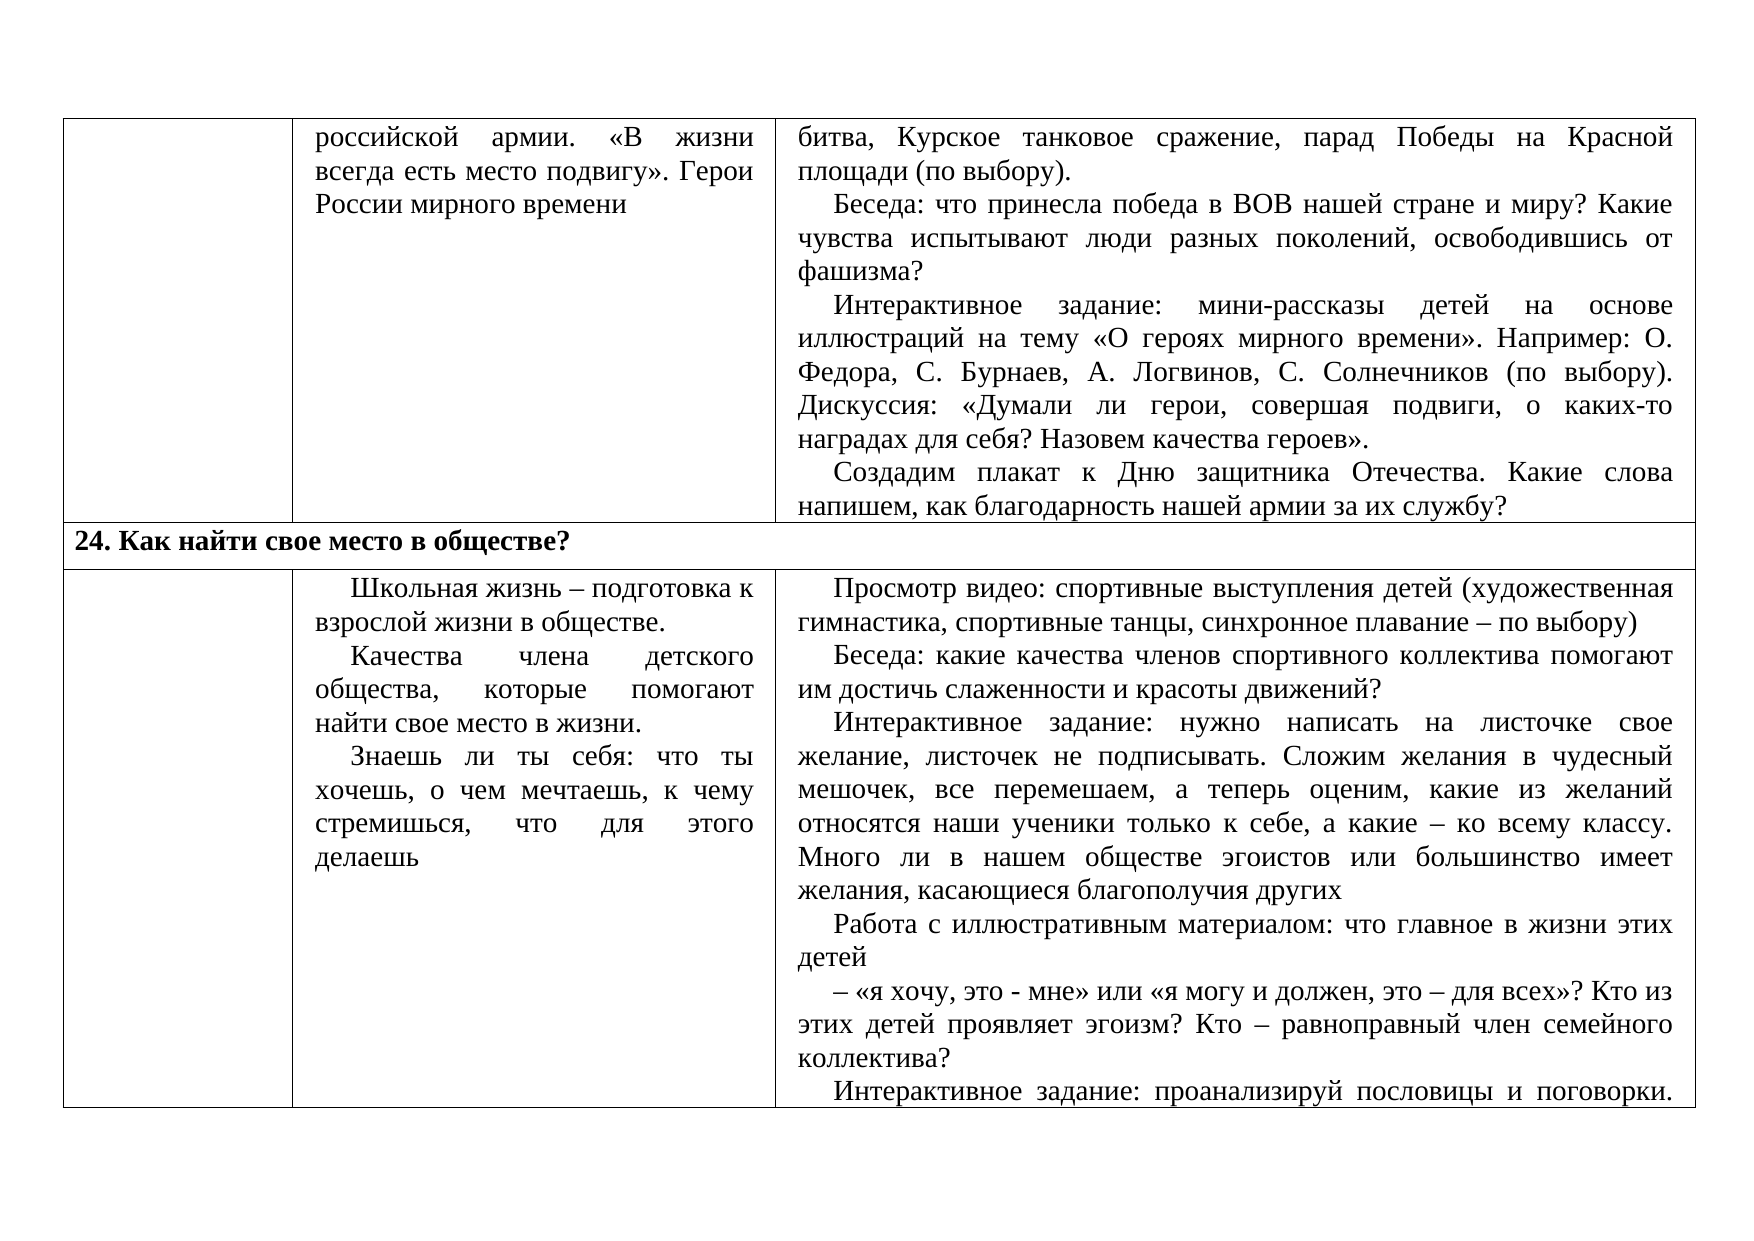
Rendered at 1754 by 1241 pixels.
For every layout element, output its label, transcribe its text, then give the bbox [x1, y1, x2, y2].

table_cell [293, 570, 775, 1107]
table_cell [776, 570, 1695, 1107]
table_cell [293, 119, 775, 522]
table_cell [64, 570, 292, 1107]
table_cell [64, 119, 292, 522]
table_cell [776, 119, 1695, 522]
table_cell 24. Как найти свое место в обществе? [64, 523, 1695, 569]
